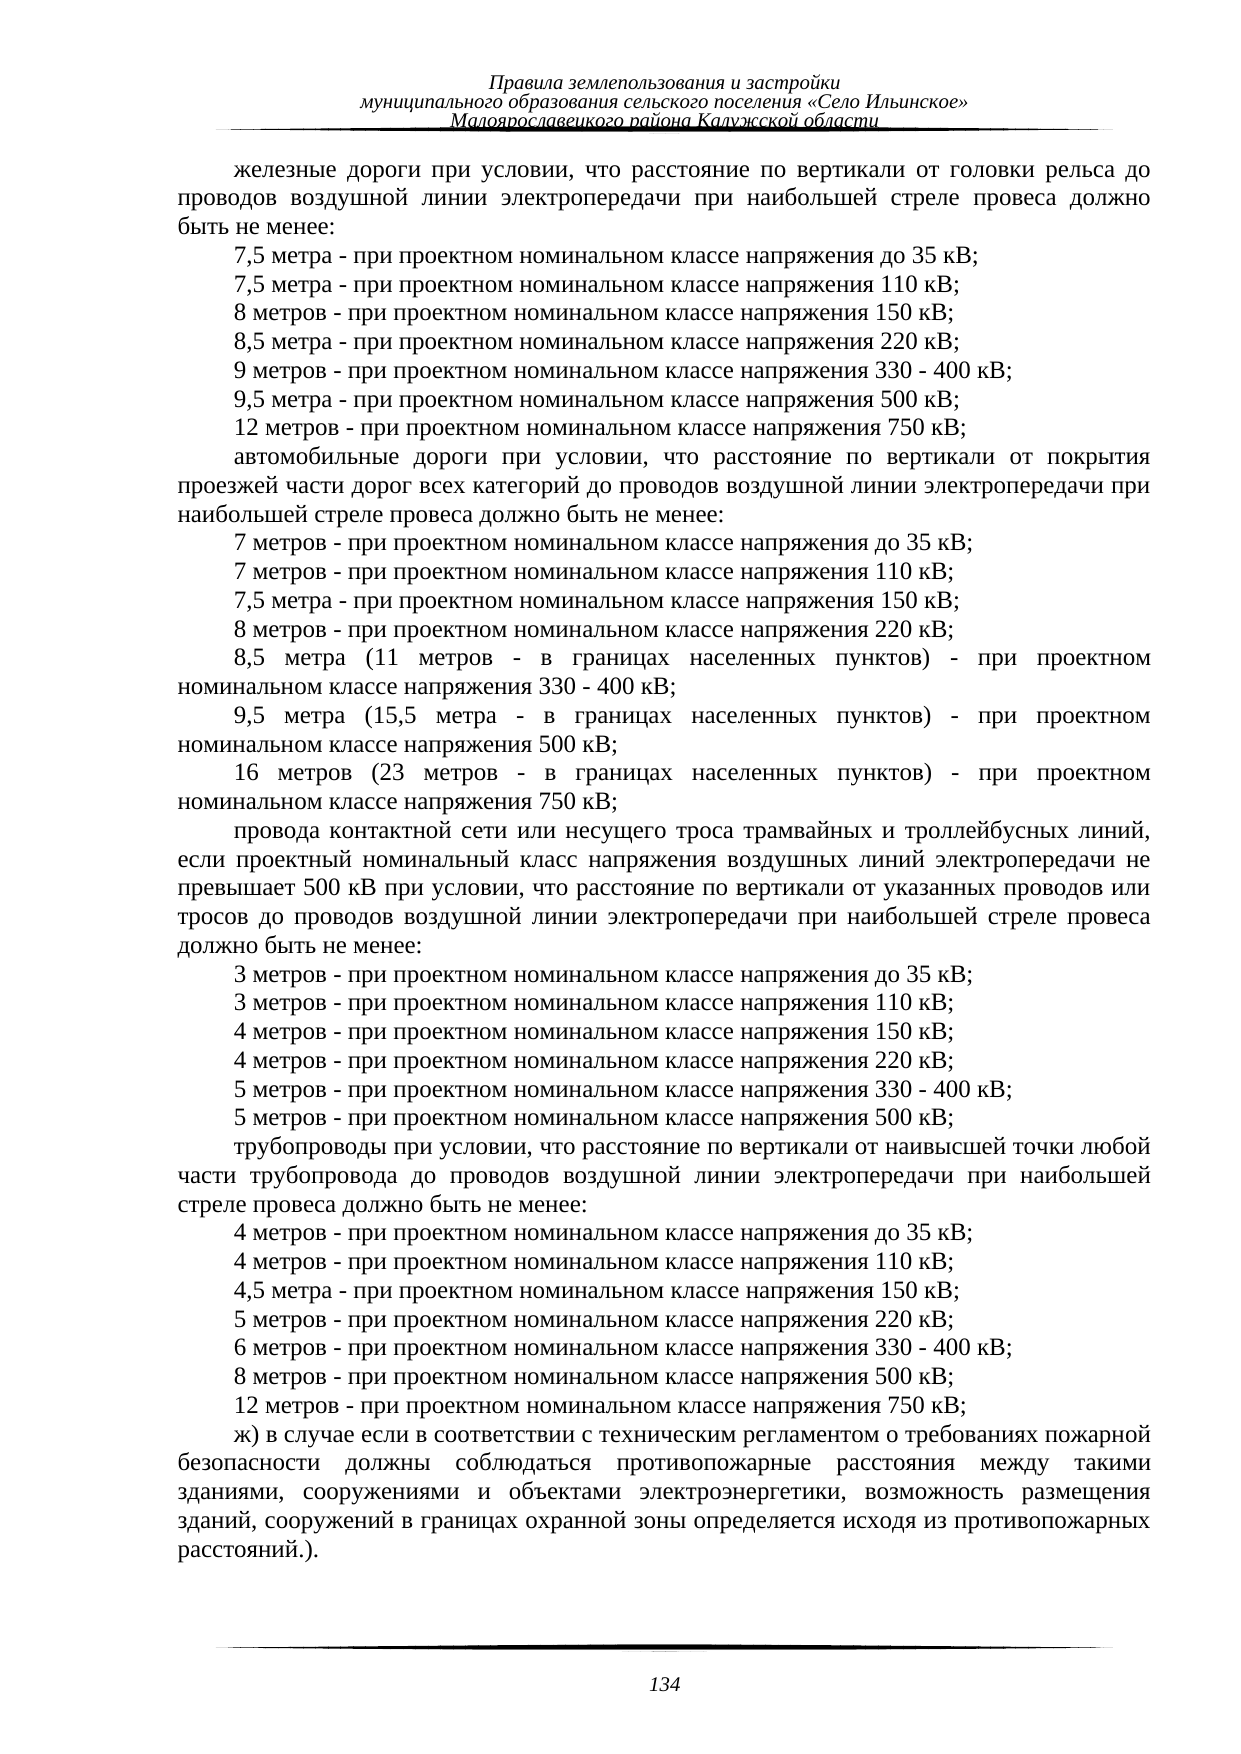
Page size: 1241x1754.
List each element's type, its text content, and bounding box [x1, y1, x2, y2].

text 5 метров - при проектном номинальном классе напряжения 500 кВ; [177, 1102, 1152, 1131]
picture [215, 1643, 1113, 1652]
text автомобильные дороги при условии, что расстояние по вертикали от покрытия проезжей части дорог всех категорий до проводов воздушной линии электропередачи при наибольшей стреле провеса должно быть не менее: [177, 441, 1152, 527]
text 3 метров - при проектном номинальном классе напряжения до 35 кВ; [177, 959, 1152, 987]
text 5 метров - при проектном номинальном классе напряжения 330 - 400 кВ; [177, 1074, 1152, 1102]
text трубопроводы при условии, что расстояние по вертикали от наивысшей точки любой части трубопровода до проводов воздушной линии электропередачи при наибольшей стреле провеса должно быть не менее: [177, 1131, 1152, 1217]
text 12 метров - при проектном номинальном классе напряжения 750 кВ; [177, 1390, 1152, 1419]
text 16 метров (23 метров - в границах населенных пунктов) - при проектном номинальном классе напряжения 750 кВ; [177, 757, 1152, 815]
text 8 метров - при проектном номинальном классе напряжения 220 кВ; [177, 614, 1152, 642]
text 4,5 метра - при проектном номинальном классе напряжения 150 кВ; [177, 1275, 1152, 1304]
text 8 метров - при проектном номинальном классе напряжения 500 кВ; [177, 1361, 1152, 1390]
text 4 метров - при проектном номинальном классе напряжения 220 кВ; [177, 1045, 1152, 1074]
text 9 метров - при проектном номинальном классе напряжения 330 - 400 кВ; [177, 355, 1152, 384]
text 4 метров - при проектном номинальном классе напряжения 110 кВ; [177, 1246, 1152, 1275]
text 7,5 метра - при проектном номинальном классе напряжения до 35 кВ; [177, 240, 1152, 269]
text 9,5 метра (15,5 метра - в границах населенных пунктов) - при проектном номинальном классе напряжения 500 кВ; [177, 700, 1152, 757]
text 12 метров - при проектном номинальном классе напряжения 750 кВ; [177, 412, 1152, 441]
text 9,5 метра - при проектном номинальном классе напряжения 500 кВ; [177, 384, 1152, 412]
text 7,5 метра - при проектном номинальном классе напряжения 150 кВ; [177, 585, 1152, 614]
text 8,5 метра - при проектном номинальном классе напряжения 220 кВ; [177, 326, 1152, 355]
text железные дороги при условии, что расстояние по вертикали от головки рельса до проводов воздушной линии электропередачи при наибольшей стреле провеса должно быть не менее: [177, 154, 1152, 240]
text ж) в случае если в соответствии с техническим регламентом о требованиях пожарной безопасности должны соблюдаться противопожарные расстояния между такими зданиями, сооружениями и объектами электроэнергетики, возможность размещения зданий, сооружений в границах охранной зоны определяется исходя из противопожарных расстояний.). [177, 1419, 1152, 1562]
text 8,5 метра (11 метров - в границах населенных пунктов) - при проектном номинальном классе напряжения 330 - 400 кВ; [177, 642, 1152, 700]
text 8 метров - при проектном номинальном классе напряжения 150 кВ; [177, 297, 1152, 326]
text 7 метров - при проектном номинальном классе напряжения до 35 кВ; [177, 527, 1152, 556]
text провода контактной сети или несущего троса трамвайных и троллейбусных линий, если проектный номинальный класс напряжения воздушных линий электропередачи не превышает 500 кВ при условии, что расстояние по вертикали от указанных проводов или тросов до проводов воздушной линии электропередачи при наибольшей стреле провеса должно быть не менее: [177, 815, 1152, 959]
text 4 метров - при проектном номинальном классе напряжения 150 кВ; [177, 1016, 1152, 1045]
text 6 метров - при проектном номинальном классе напряжения 330 - 400 кВ; [177, 1332, 1152, 1361]
text 7,5 метра - при проектном номинальном классе напряжения 110 кВ; [177, 269, 1152, 297]
text 3 метров - при проектном номинальном классе напряжения 110 кВ; [177, 987, 1152, 1016]
text 4 метров - при проектном номинальном классе напряжения до 35 кВ; [177, 1217, 1152, 1246]
text 7 метров - при проектном номинальном классе напряжения 110 кВ; [177, 556, 1152, 585]
picture [215, 125, 1113, 134]
text 5 метров - при проектном номинальном классе напряжения 220 кВ; [177, 1304, 1152, 1332]
